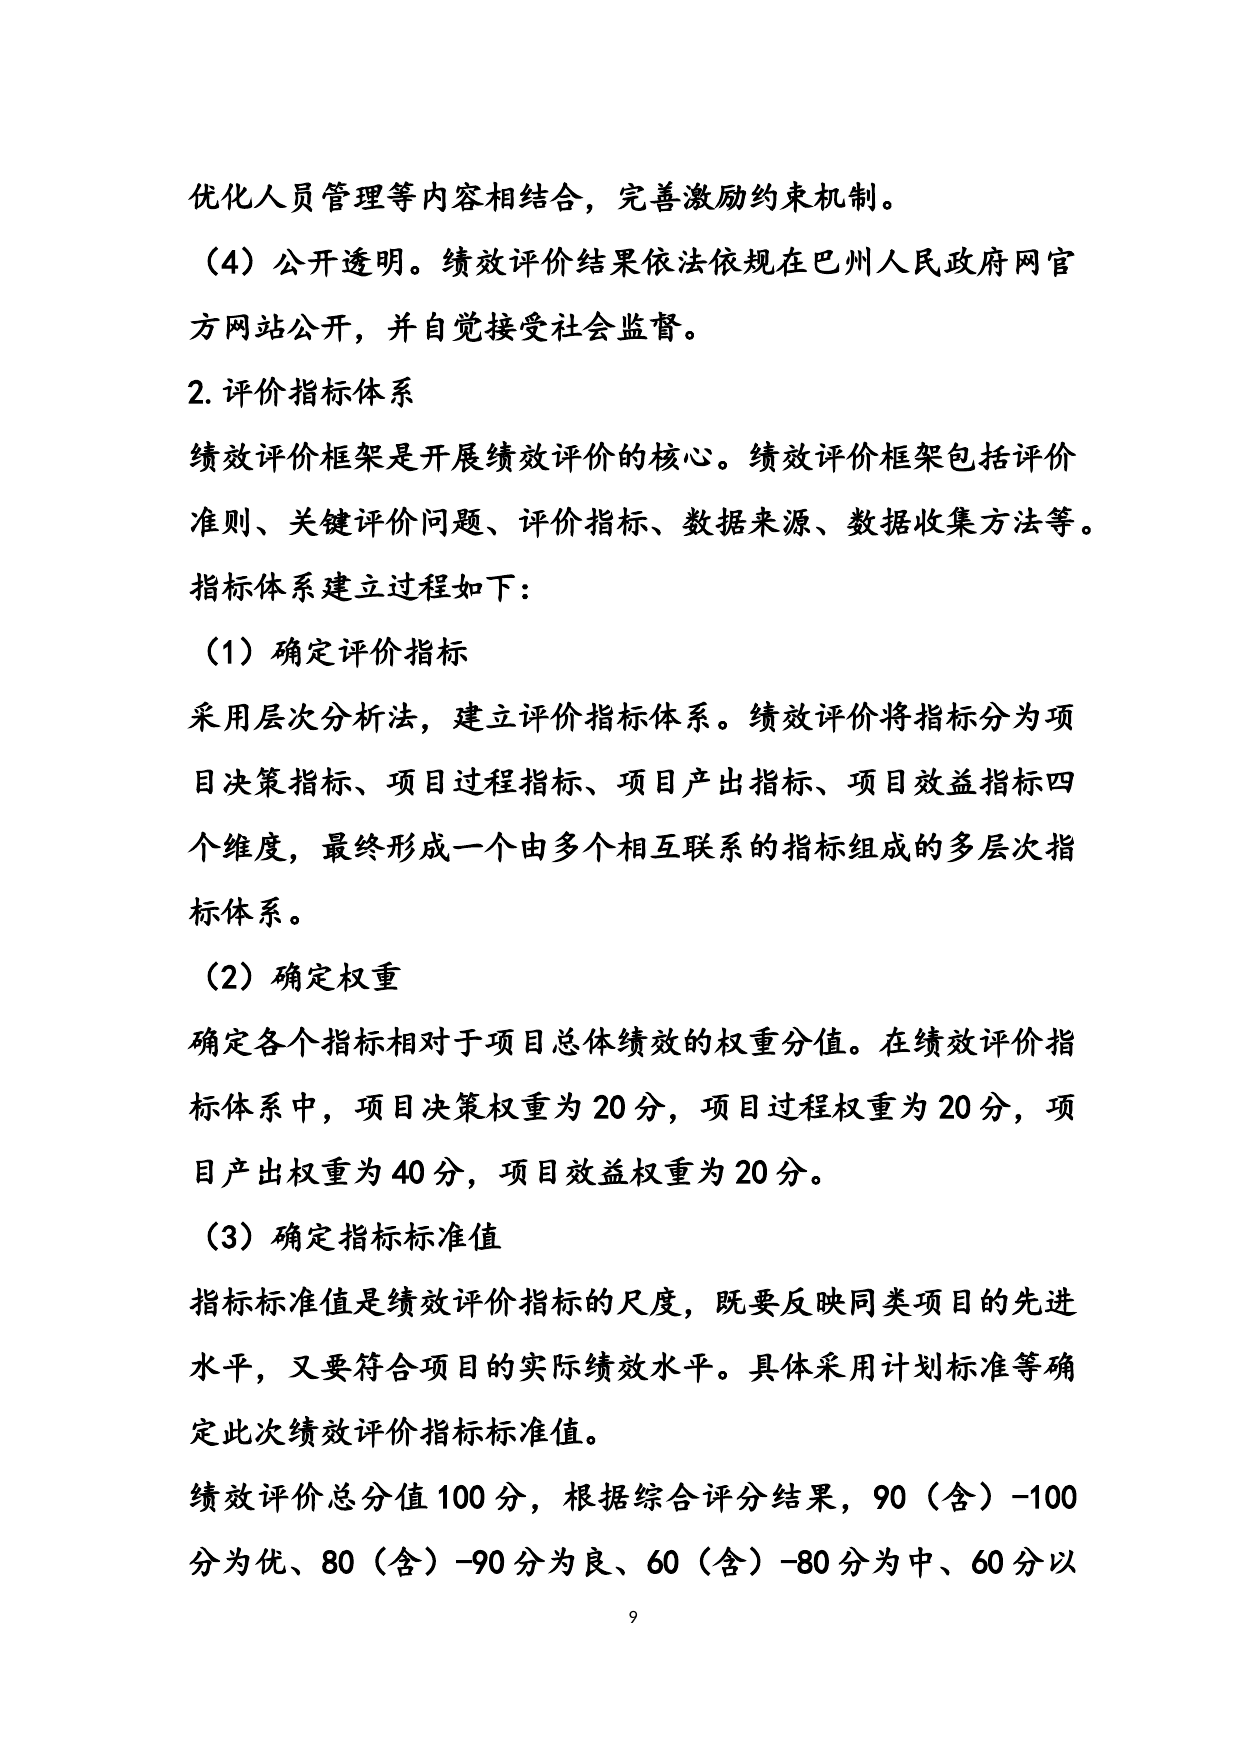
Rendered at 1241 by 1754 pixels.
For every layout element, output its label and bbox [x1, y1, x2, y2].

text [187, 162, 1078, 1592]
